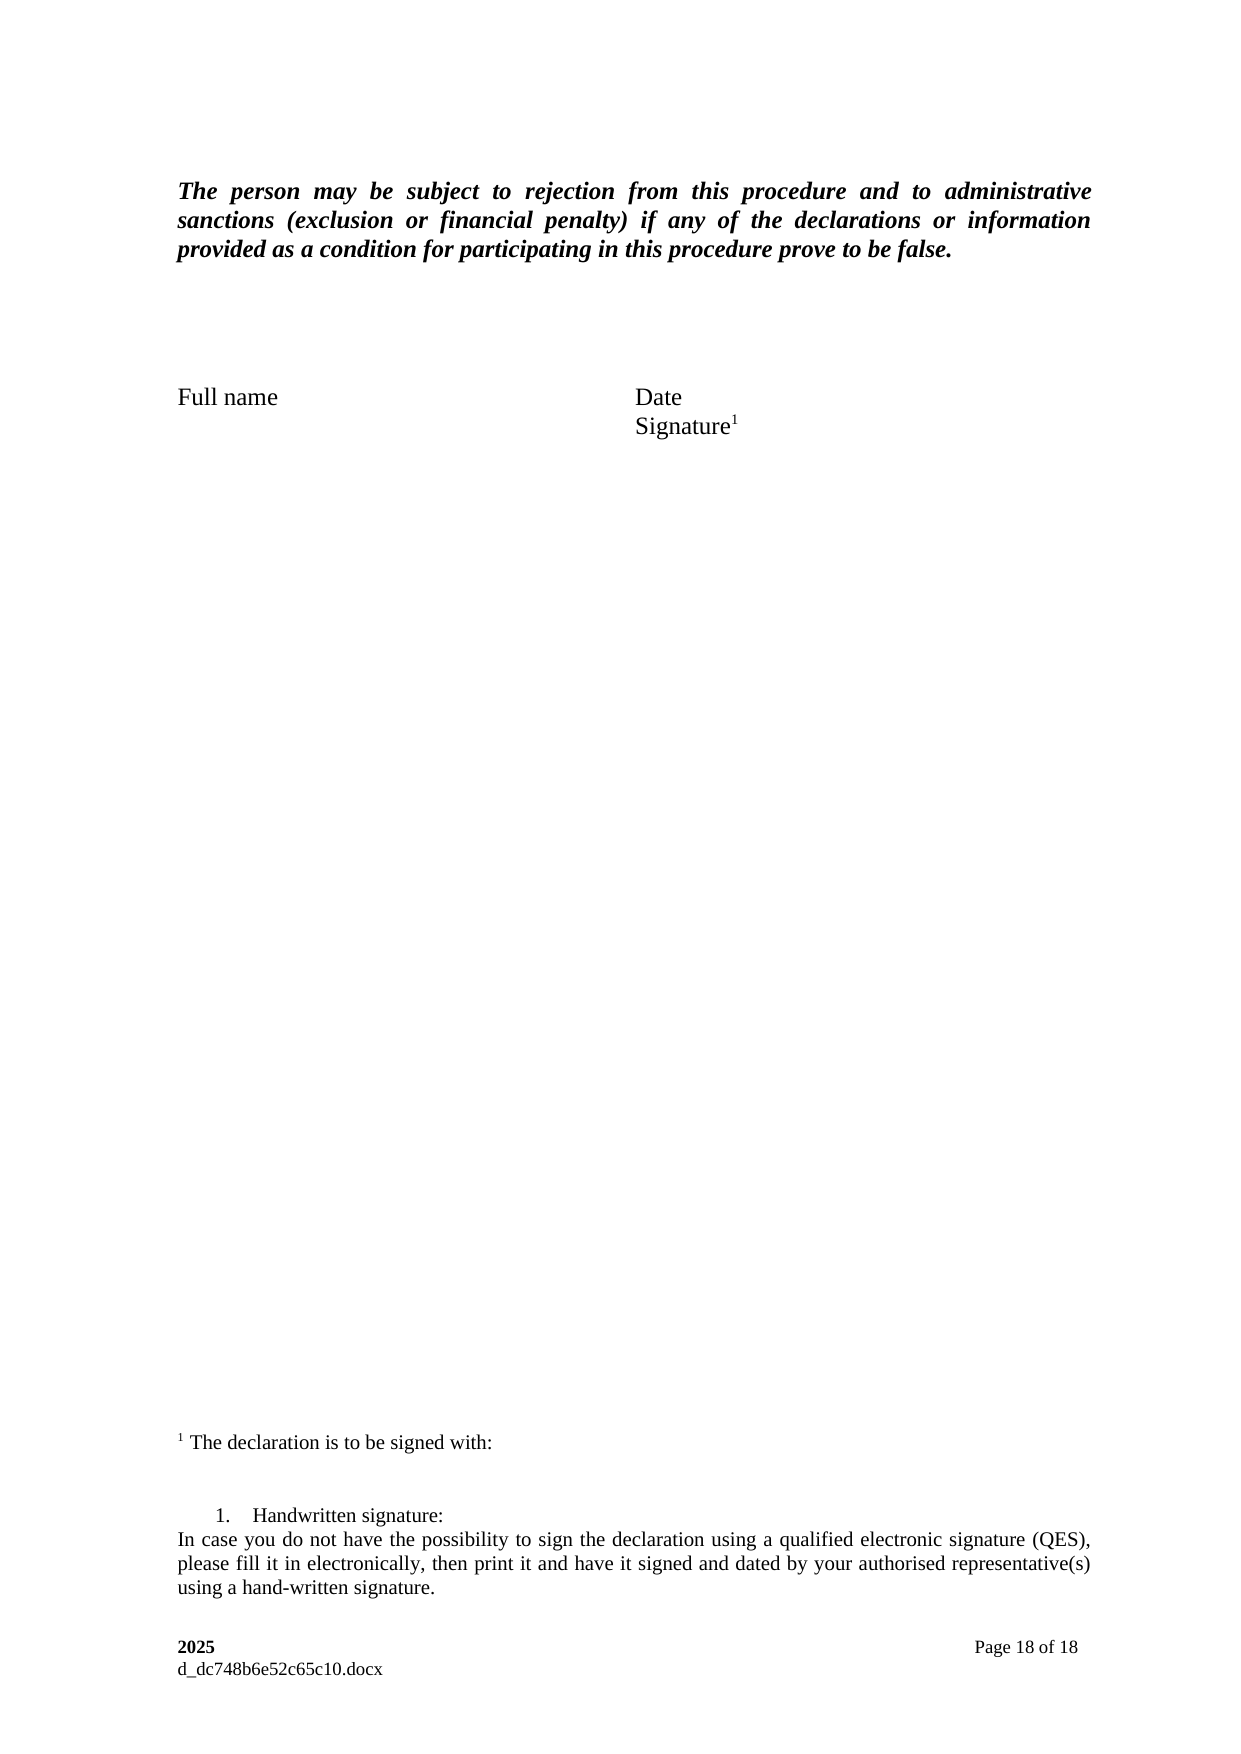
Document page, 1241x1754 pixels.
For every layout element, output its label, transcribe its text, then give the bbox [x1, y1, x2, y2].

text The person may be subject to rejection from this procedure and to administrative sanctions (exclusion or financial penalty) if any of the declarations or information provided as a condition for participating in this procedure prove to be false. [177, 176, 1092, 262]
text Full name Date Signature [177, 382, 1092, 439]
